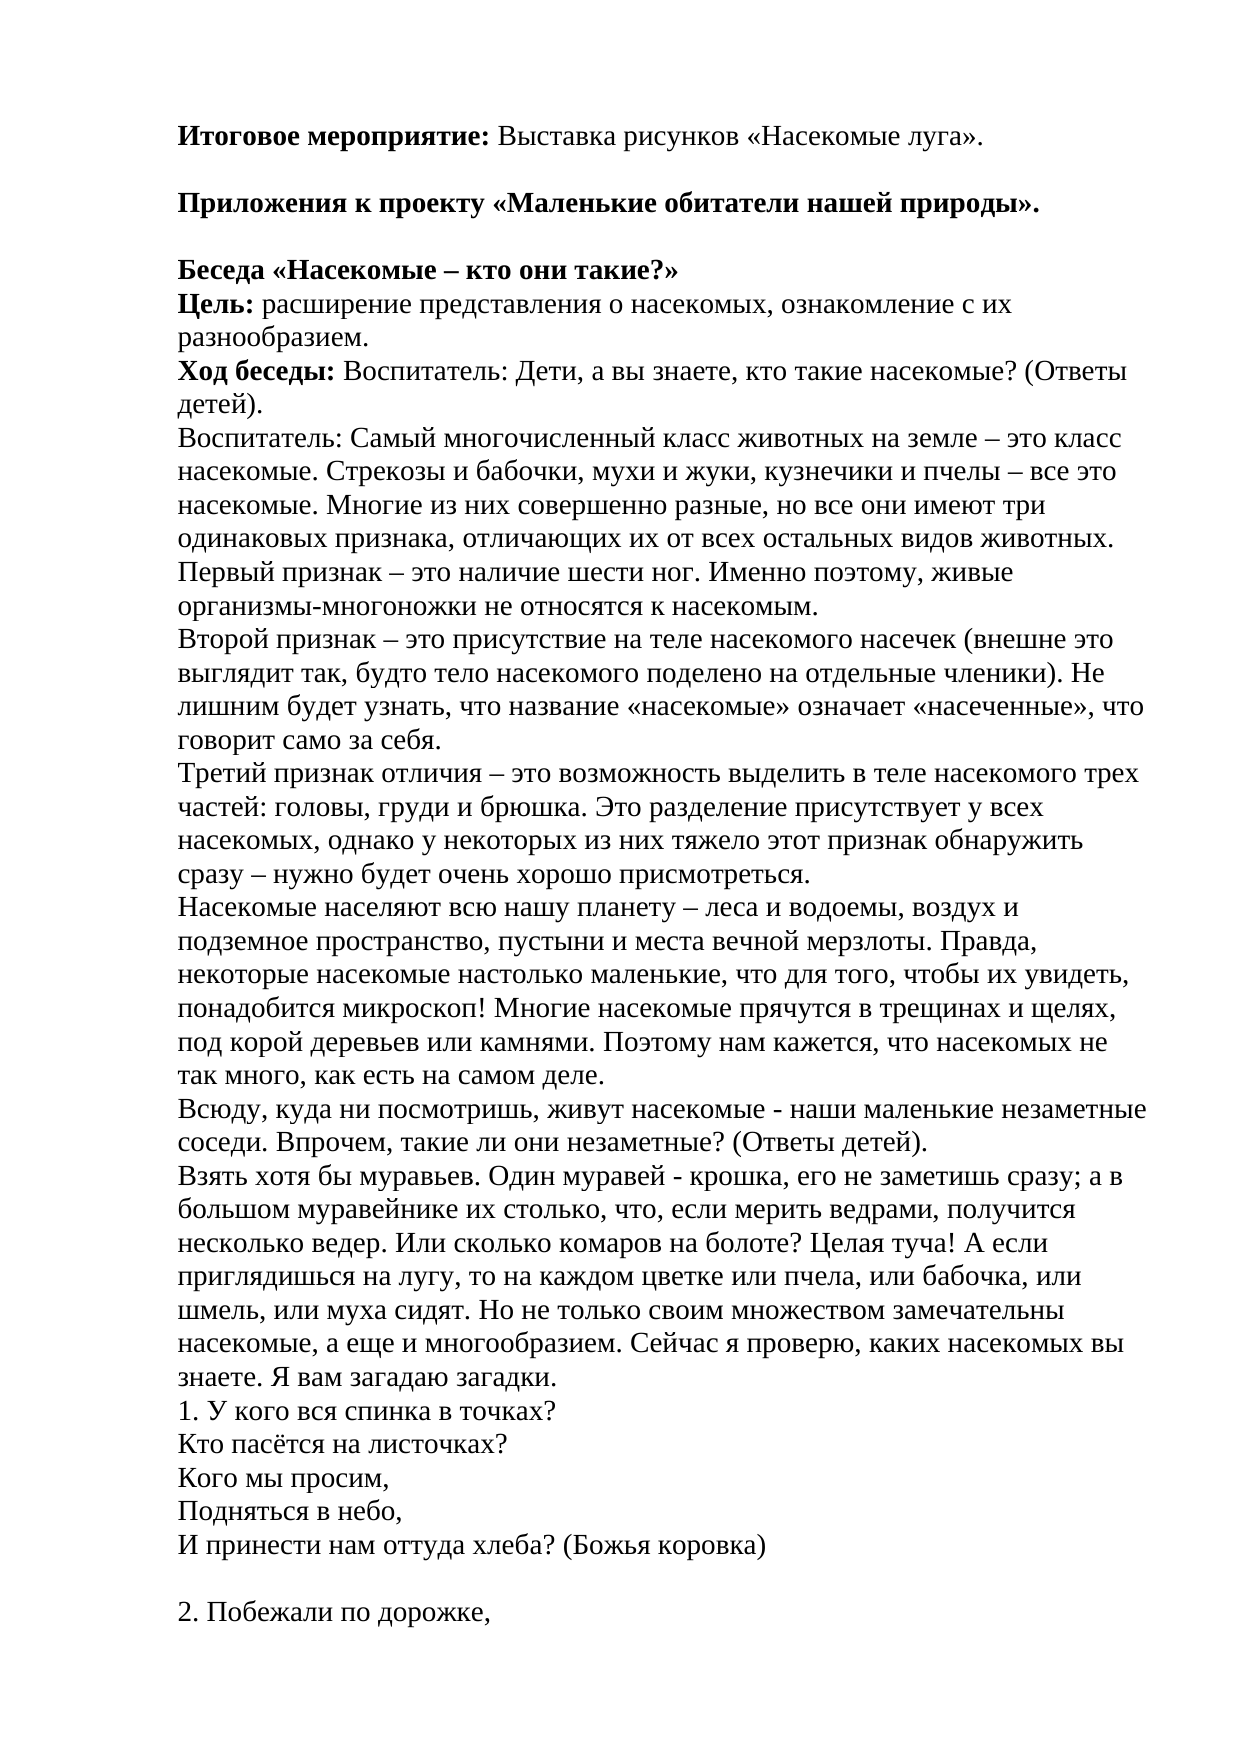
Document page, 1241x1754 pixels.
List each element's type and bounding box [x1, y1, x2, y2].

text [177, 118, 1152, 1627]
